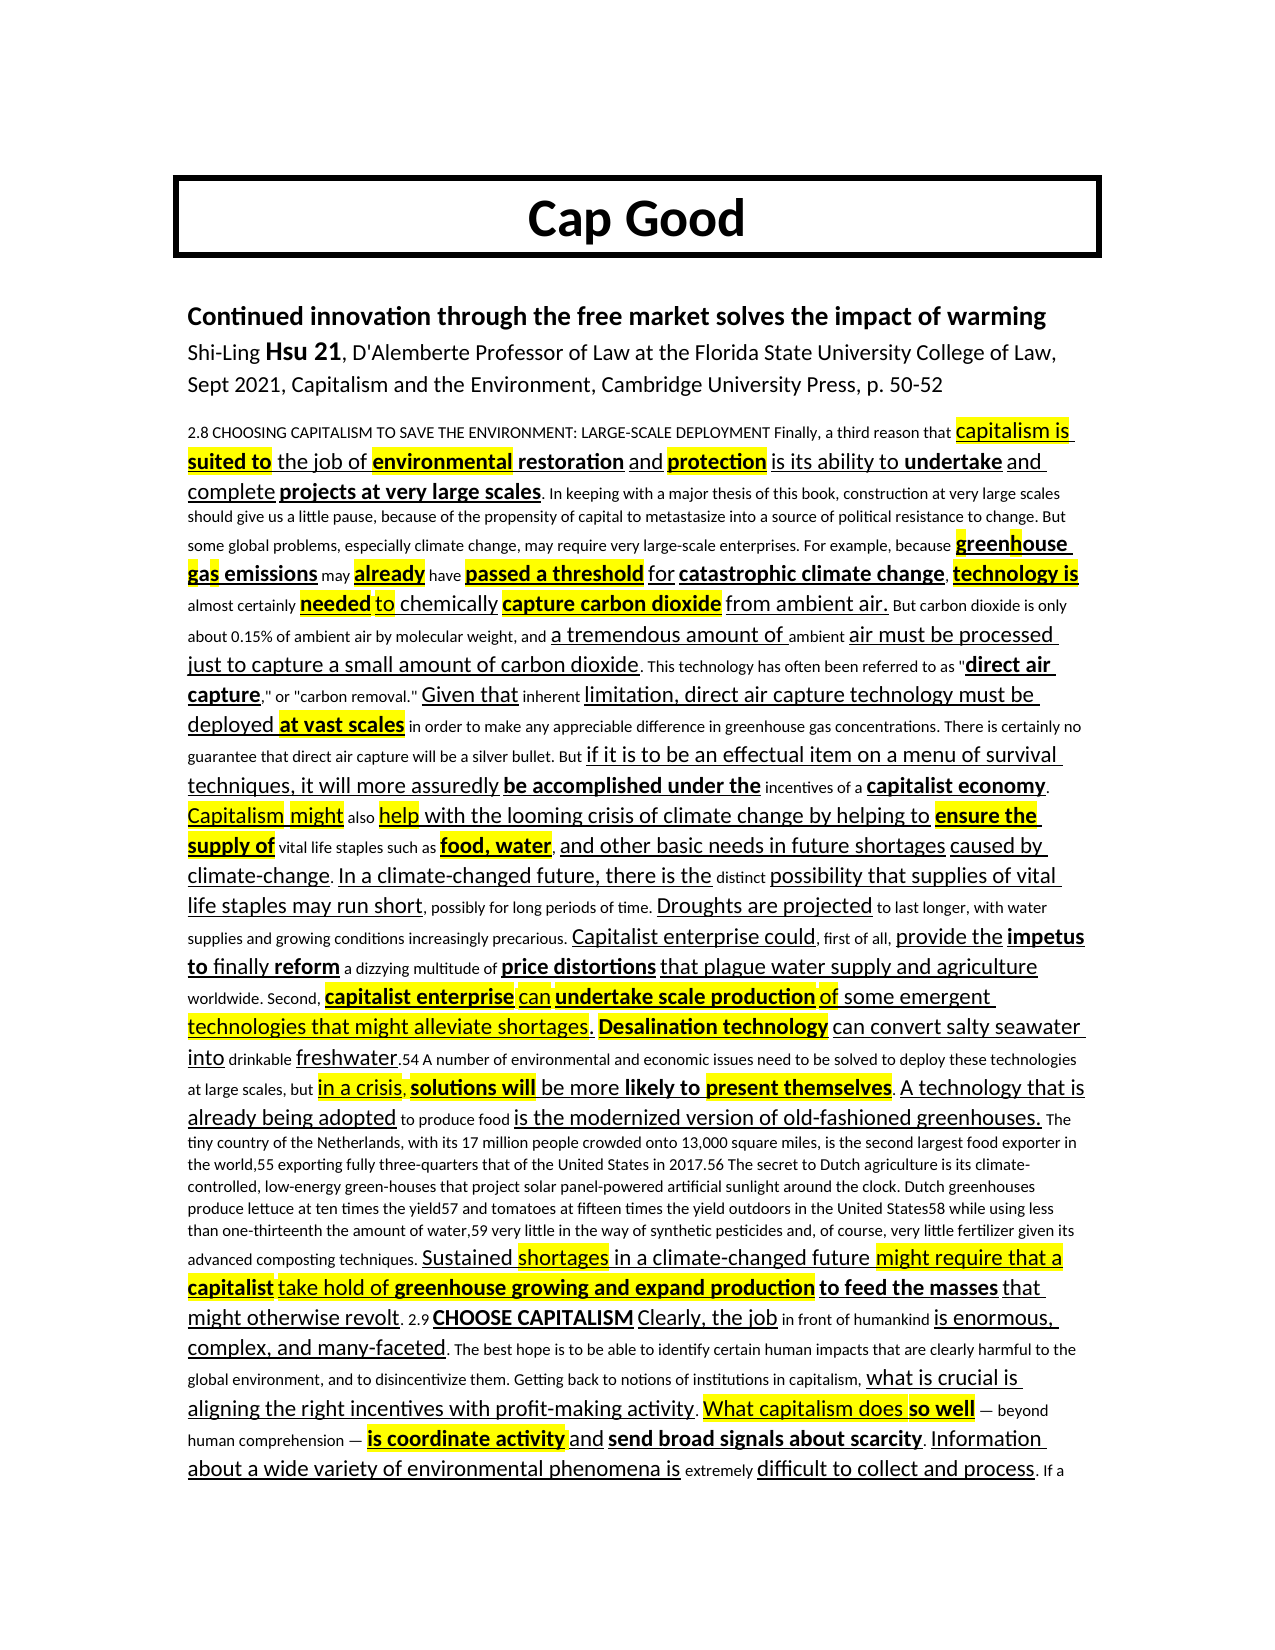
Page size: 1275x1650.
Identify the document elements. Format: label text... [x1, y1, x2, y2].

text Shi-Ling Hsu 21, D'Alemberte Professor of Law at the Florida State University College of Law, Sept 2021, Capitalism and the Environment, Cambridge University Press, p. 50-52 [187, 334, 1087, 398]
subtitle Cap Good [179, 181, 1096, 252]
subtitle Continued innovation through the free market solves the impact of warming [187, 299, 1087, 332]
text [187, 417, 1087, 1482]
